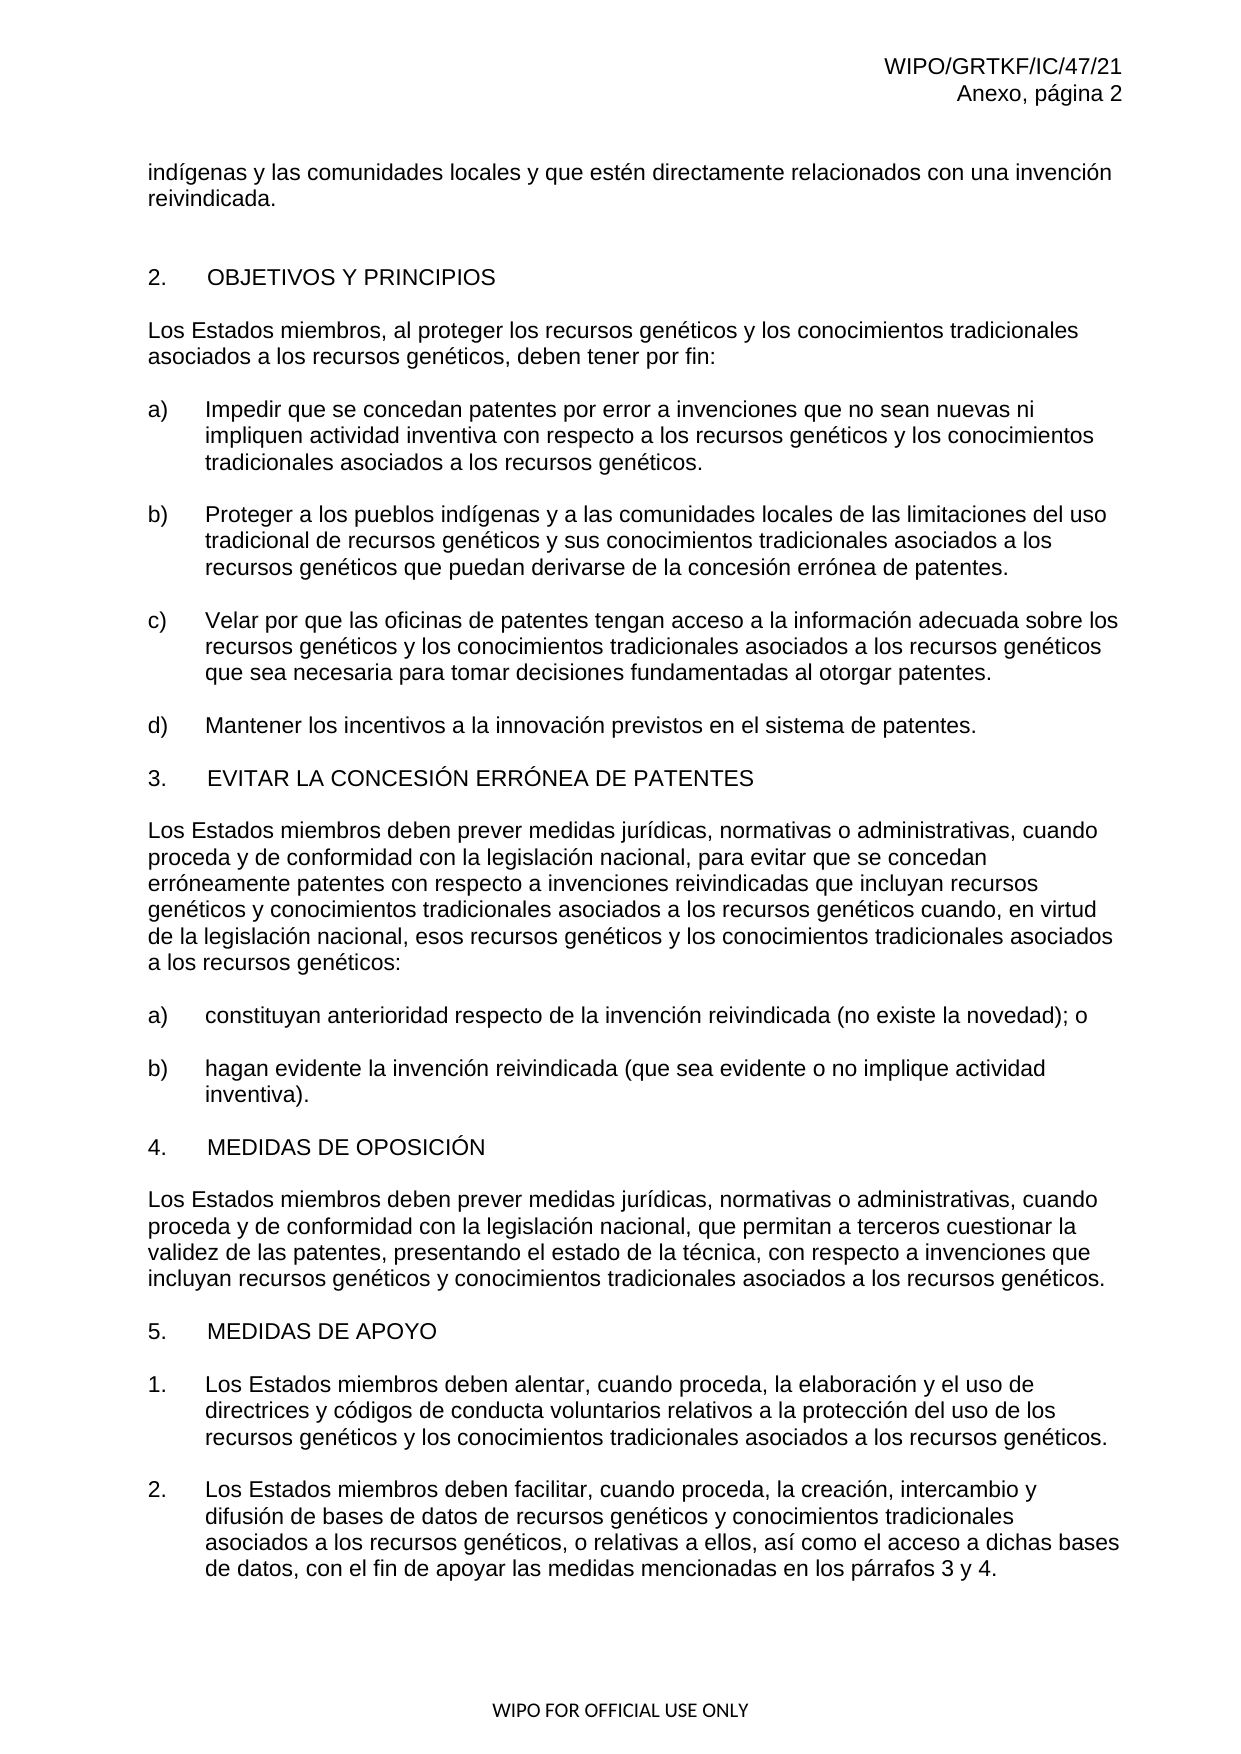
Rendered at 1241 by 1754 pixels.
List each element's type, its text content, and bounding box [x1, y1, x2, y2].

text 3. EVITAR LA CONCESIÓN ERRÓNEA DE PATENTES [148, 765, 1122, 791]
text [148, 158, 1122, 211]
text b) hagan evidente la invención reivindicada (que sea evidente o no implique actividad inventiva). [148, 1054, 1122, 1107]
text a) Impedir que se concedan patentes por error a invenciones que no sean nuevas ni impliquen actividad inventiva con respecto a los recursos genéticos y los conocimientos tradicionales asociados a los recursos genéticos. [148, 396, 1122, 475]
text 2. OBJETIVOS Y PRINCIPIOS [148, 264, 1122, 290]
text c) Velar por que las oficinas de patentes tengan acceso a la información adecuada sobre los recursos genéticos y los conocimientos tradicionales asociados a los recursos genéticos que sea necesaria para tomar decisiones fundamentadas al otorgar patentes. [148, 607, 1122, 686]
text b) Proteger a los pueblos indígenas y a las comunidades locales de las limitaciones del uso tradicional de recursos genéticos y sus conocimientos tradicionales asociados a los recursos genéticos que puedan derivarse de la concesión errónea de patentes. [148, 501, 1122, 580]
text Los Estados miembros deben prever medidas jurídicas, normativas o administrativas, cuando proceda y de conformidad con la legislación nacional, para evitar que se concedan erróneamente patentes con respecto a invenciones reivindicadas que incluyan recursos genéticos y conocimientos tradicionales asociados a los recursos genéticos cuando, en virtud de la legislación nacional, esos recursos genéticos y los conocimientos tradicionales asociados a los recursos genéticos: [148, 817, 1122, 976]
text Los Estados miembros deben prever medidas jurídicas, normativas o administrativas, cuando proceda y de conformidad con la legislación nacional, que permitan a terceros cuestionar la validez de las patentes, presentando el estado de la técnica, con respecto a invenciones que incluyan recursos genéticos y conocimientos tradicionales asociados a los recursos genéticos. [148, 1186, 1122, 1292]
text a) constituyan anterioridad respecto de la invención reivindicada (no existe la novedad); o [148, 1002, 1122, 1028]
text 5. MEDIDAS DE APOYO [148, 1318, 1122, 1344]
text 1. Los Estados miembros deben alentar, cuando proceda, la elaboración y el uso de directrices y códigos de conducta voluntarios relativos a la protección del uso de los recursos genéticos y los conocimientos tradicionales asociados a los recursos genéticos. [148, 1371, 1122, 1450]
text Los Estados miembros, al proteger los recursos genéticos y los conocimientos tradicionales asociados a los recursos genéticos, deben tener por fin: [148, 317, 1122, 369]
text 2. Los Estados miembros deben facilitar, cuando proceda, la creación, intercambio y difusión de bases de datos de recursos genéticos y conocimientos tradicionales asociados a los recursos genéticos, o relativas a ellos, así como el acceso a dichas bases de datos, con el fin de apoyar las medidas mencionadas en los párrafos 3 y 4. [148, 1476, 1122, 1582]
text d) Mantener los incentivos a la innovación previstos en el sistema de patentes. [148, 712, 1122, 738]
text 4. MEDIDAS DE OPOSICIÓN [148, 1134, 1122, 1160]
